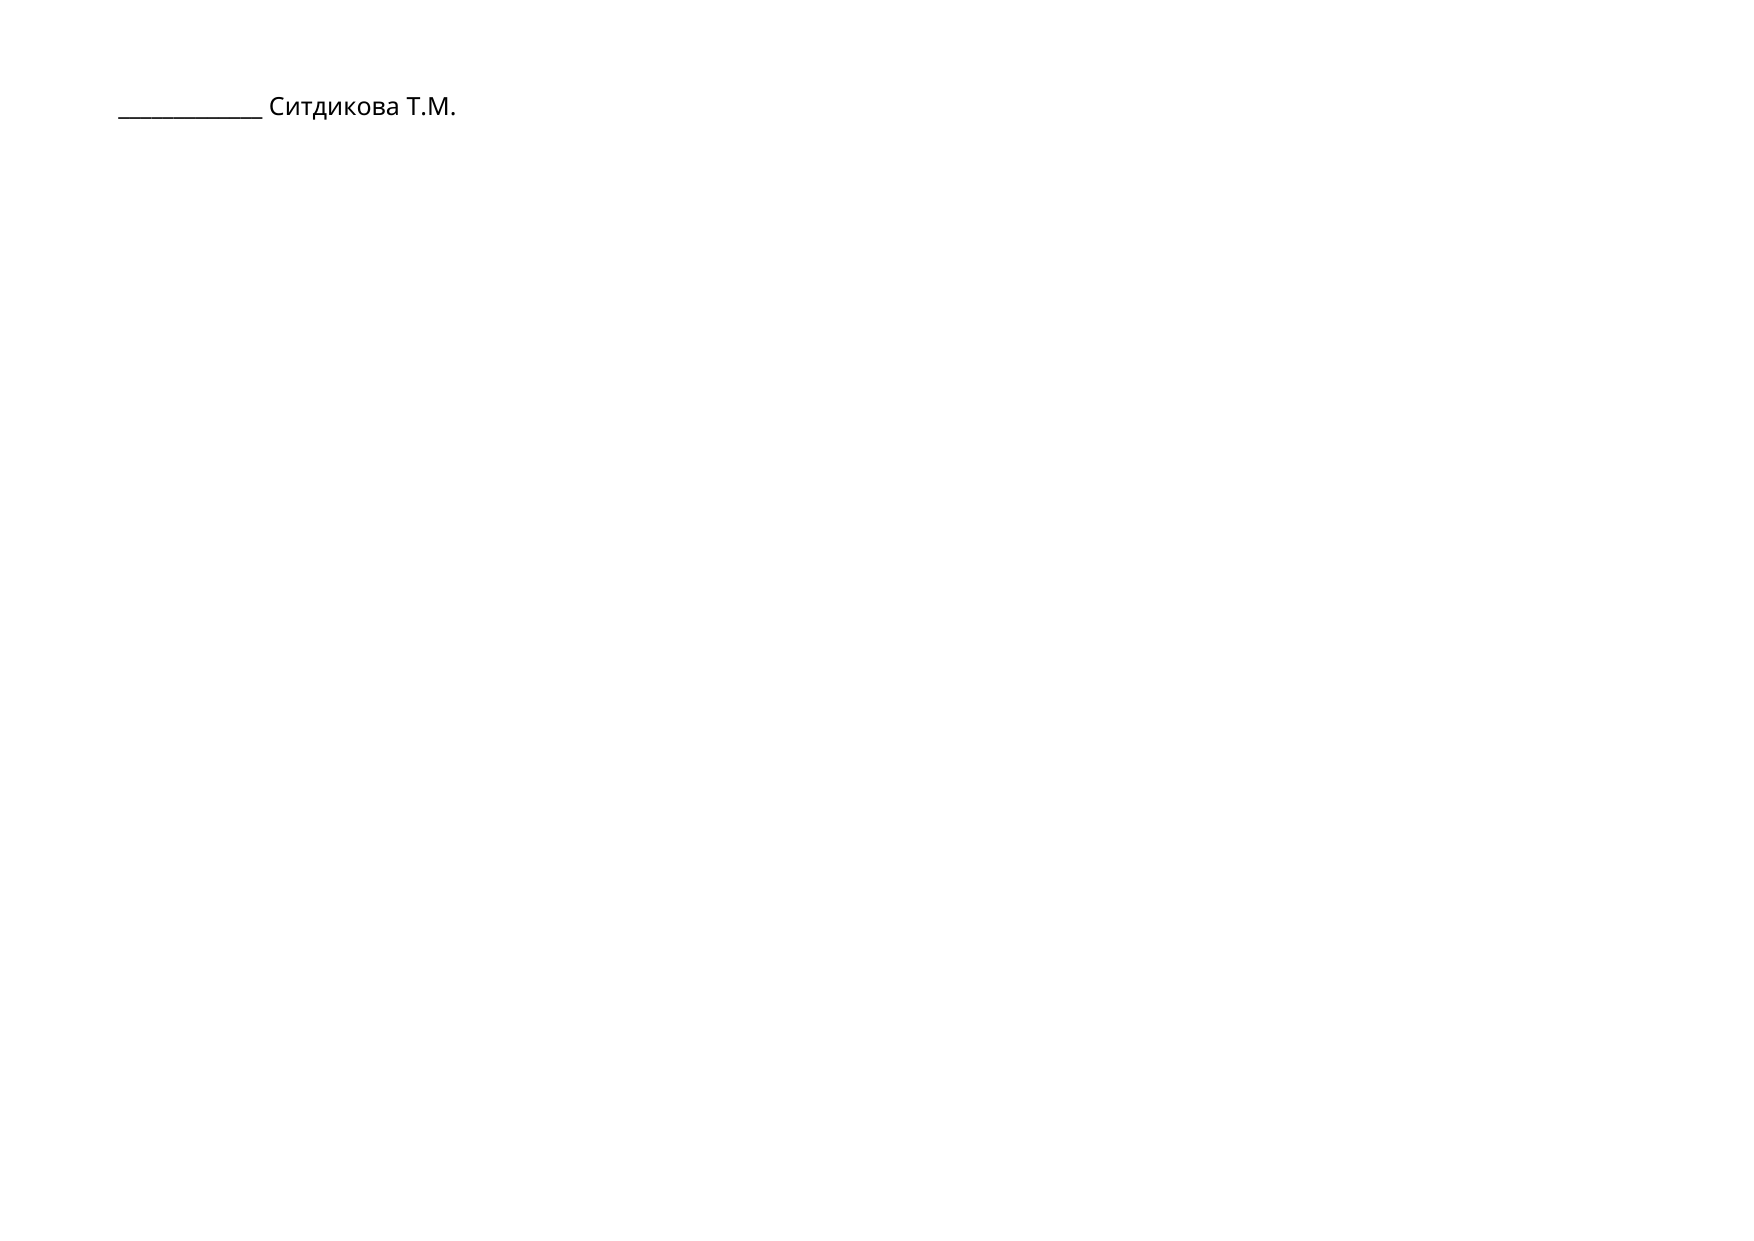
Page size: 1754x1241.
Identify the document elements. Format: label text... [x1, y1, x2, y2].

text _____________ Ситдикова Т.М. [118, 89, 1636, 123]
